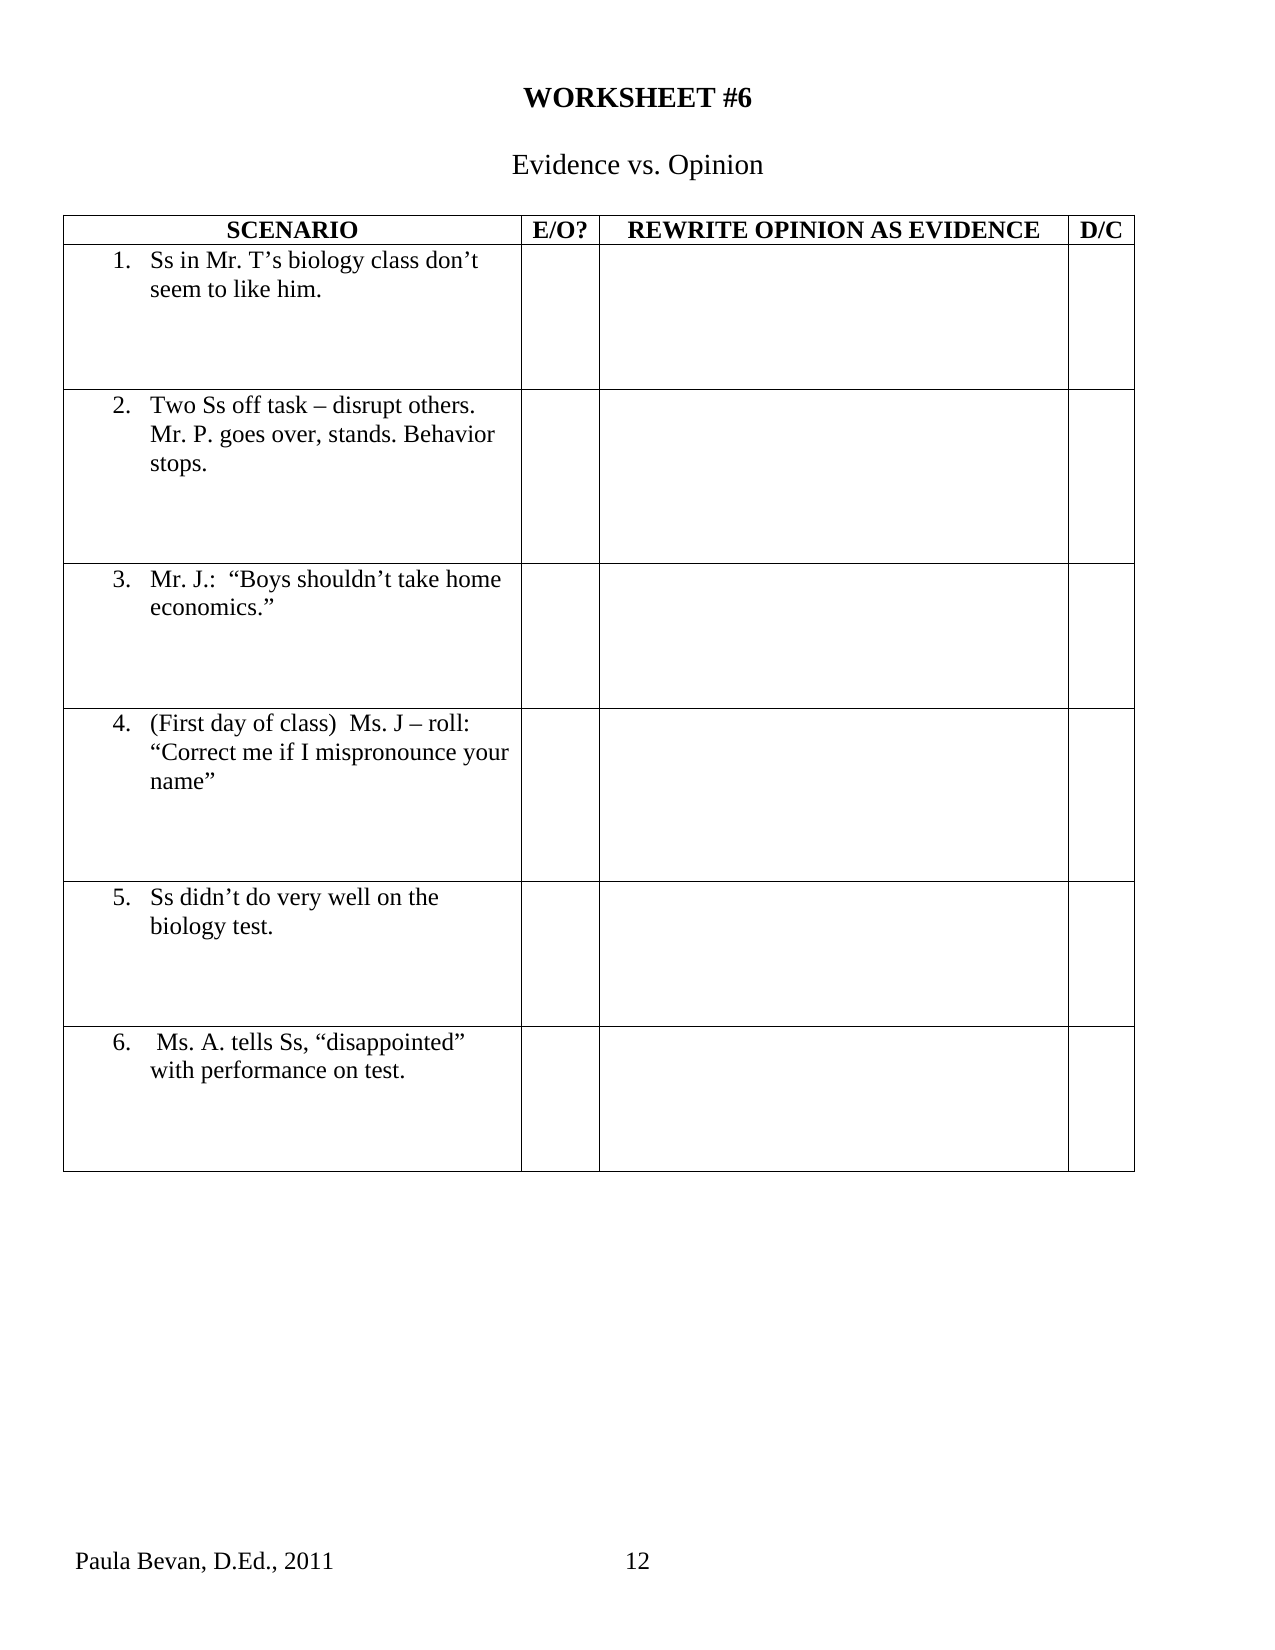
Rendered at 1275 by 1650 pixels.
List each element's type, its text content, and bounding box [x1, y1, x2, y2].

table_cell [600, 245, 1068, 389]
table_cell [600, 709, 1068, 881]
table_cell [600, 882, 1068, 1026]
table_cell [1069, 709, 1134, 881]
table_cell [522, 245, 599, 389]
table_cell [1069, 882, 1134, 1026]
table_cell Ss in Mr. T’s biology class don’t seem to like him. [64, 245, 521, 389]
table_header D/C [1069, 216, 1134, 244]
table_cell [600, 564, 1068, 707]
table_cell [522, 709, 599, 881]
table_cell [1069, 245, 1134, 389]
table_header SCENARIO [64, 216, 521, 244]
table_cell [600, 390, 1068, 563]
table_cell Ss didn’t do very well on the biology test. [64, 882, 521, 1026]
table_cell [522, 1027, 599, 1171]
table_cell [1069, 564, 1134, 707]
table_header REWRITE OPINION AS EVIDENCE [600, 216, 1068, 244]
table_cell Ms. A. tells Ss, “disappointed” with performance on test. [64, 1027, 521, 1171]
table_cell [522, 882, 599, 1026]
table_cell [600, 1027, 1068, 1171]
table_cell [522, 390, 599, 563]
table_cell [522, 564, 599, 707]
table_cell [1069, 1027, 1134, 1171]
table_cell Two Ss off task – disrupt others. Mr. P. goes over, stands. Behavior stops. [64, 390, 521, 563]
table_cell Mr. J.: “Boys shouldn’t take home economics.” [64, 564, 521, 707]
table_cell (First day of class) Ms. J – roll: “Correct me if I mispronounce your name” [64, 709, 521, 881]
table_cell [1069, 390, 1134, 563]
table_header E/O? [522, 216, 599, 244]
text Evidence vs. Opinion [75, 147, 1200, 181]
text WORKSHEET #6 [75, 80, 1200, 114]
